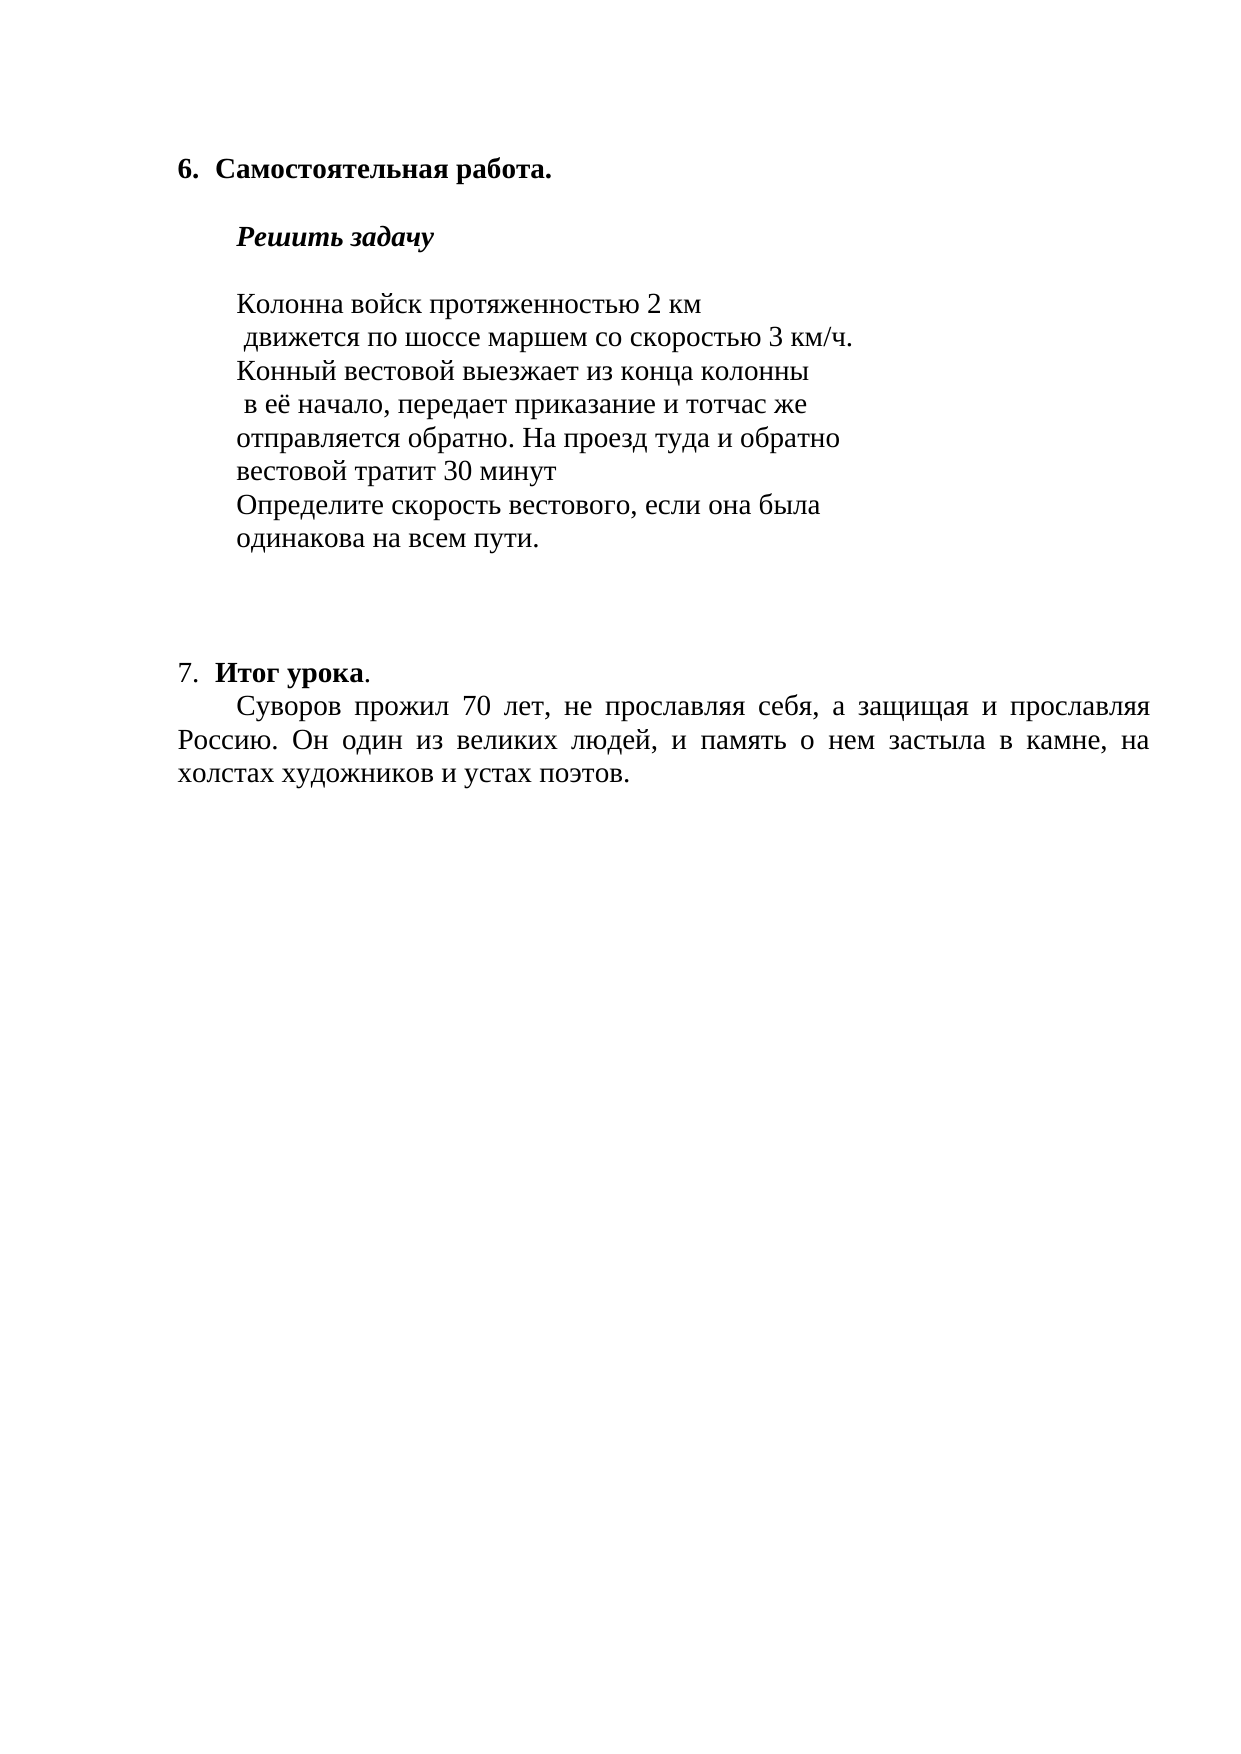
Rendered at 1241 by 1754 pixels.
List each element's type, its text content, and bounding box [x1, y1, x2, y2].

text вестовой тратит 30 минут [177, 453, 1152, 487]
text Определите скорость вестового, если она была [177, 487, 1152, 521]
list Итог урока. [177, 655, 1152, 688]
text одинакова на всем пути. [177, 521, 1152, 554]
text движется по шоссе маршем со скоростью 3 км/ч. [177, 319, 1152, 353]
text Суворов прожил 70 лет, не прославляя себя, а защищая и прославляя Россию. Он один из великих людей, и память о нем застыла в камне, на холстах художников и устах поэтов. [177, 688, 1152, 789]
text Решить задачу [177, 219, 1152, 252]
text Конный вестовой выезжает из конца колонны [177, 353, 1152, 386]
text отправляется обратно. На проезд туда и обратно [177, 420, 1152, 453]
text в её начало, передает приказание и тотчас же [177, 386, 1152, 420]
list Самостоятельная работа. [177, 152, 1152, 185]
text Колонна войск протяженностью 2 км [177, 286, 1152, 319]
